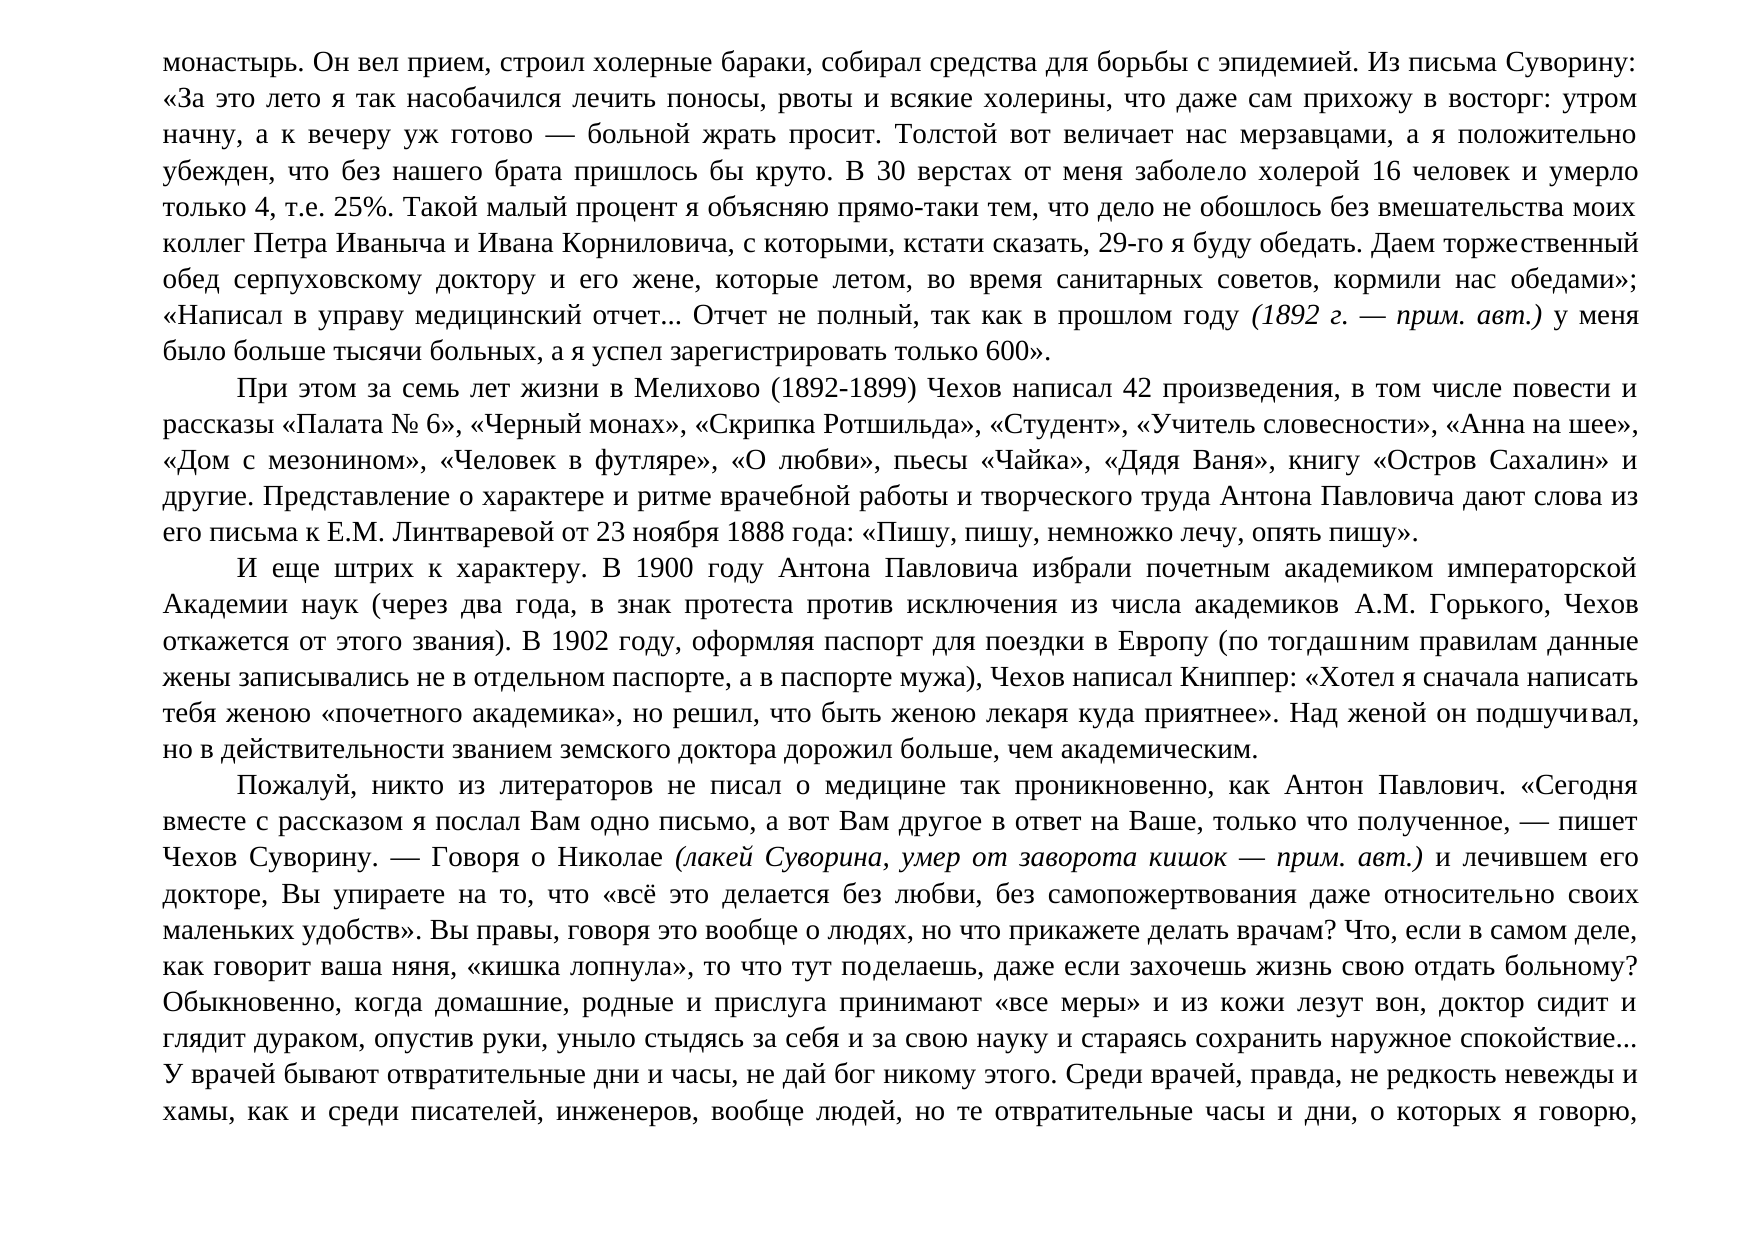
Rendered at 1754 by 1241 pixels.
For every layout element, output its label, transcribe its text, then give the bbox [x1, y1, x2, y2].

text И еще штрих к характеру. В 1900 году Антона Павловича избрали почетным академиком императорской Академии наук (через два года, в знак протеста против исключения из числа академиков A.M. Горького, Чехов откажется от этого звания). В 1902 году, оформляя паспорт для поездки в Европу (по тогдашним правилам данные жены записывались не в отдельном паспорте, а в паспорте мужа), Чехов написал Книппер: «Хотел я сначала написать тебя женою «почетного академика», но решил, что быть женою лекаря куда приятнее». Над женой он подшучивал, но в действительности званием земского доктора дорожил больше, чем академическим. [162, 550, 1639, 765]
text При этом за семь лет жизни в Мелихово (1892-1899) Чехов написал 42 произведения, в том числе повести и рассказы «Палата № 6», «Черный монах», «Скрипка Ротшильда», «Студент», «Учитель словесности», «Анна на шее», «Дом с мезонином», «Человек в футляре», «О любви», пьесы «Чайка», «Дядя Ваня», книгу «Остров Сахалин» и другие. Представление о характере и ритме врачебной работы и творческого труда Антона Павловича дают слова из его письма к Е.М. Линтваревой от 23 ноября 1888 года: «Пишу, пишу, немножко лечу, опять пишу». [162, 370, 1639, 548]
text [162, 767, 1639, 1126]
